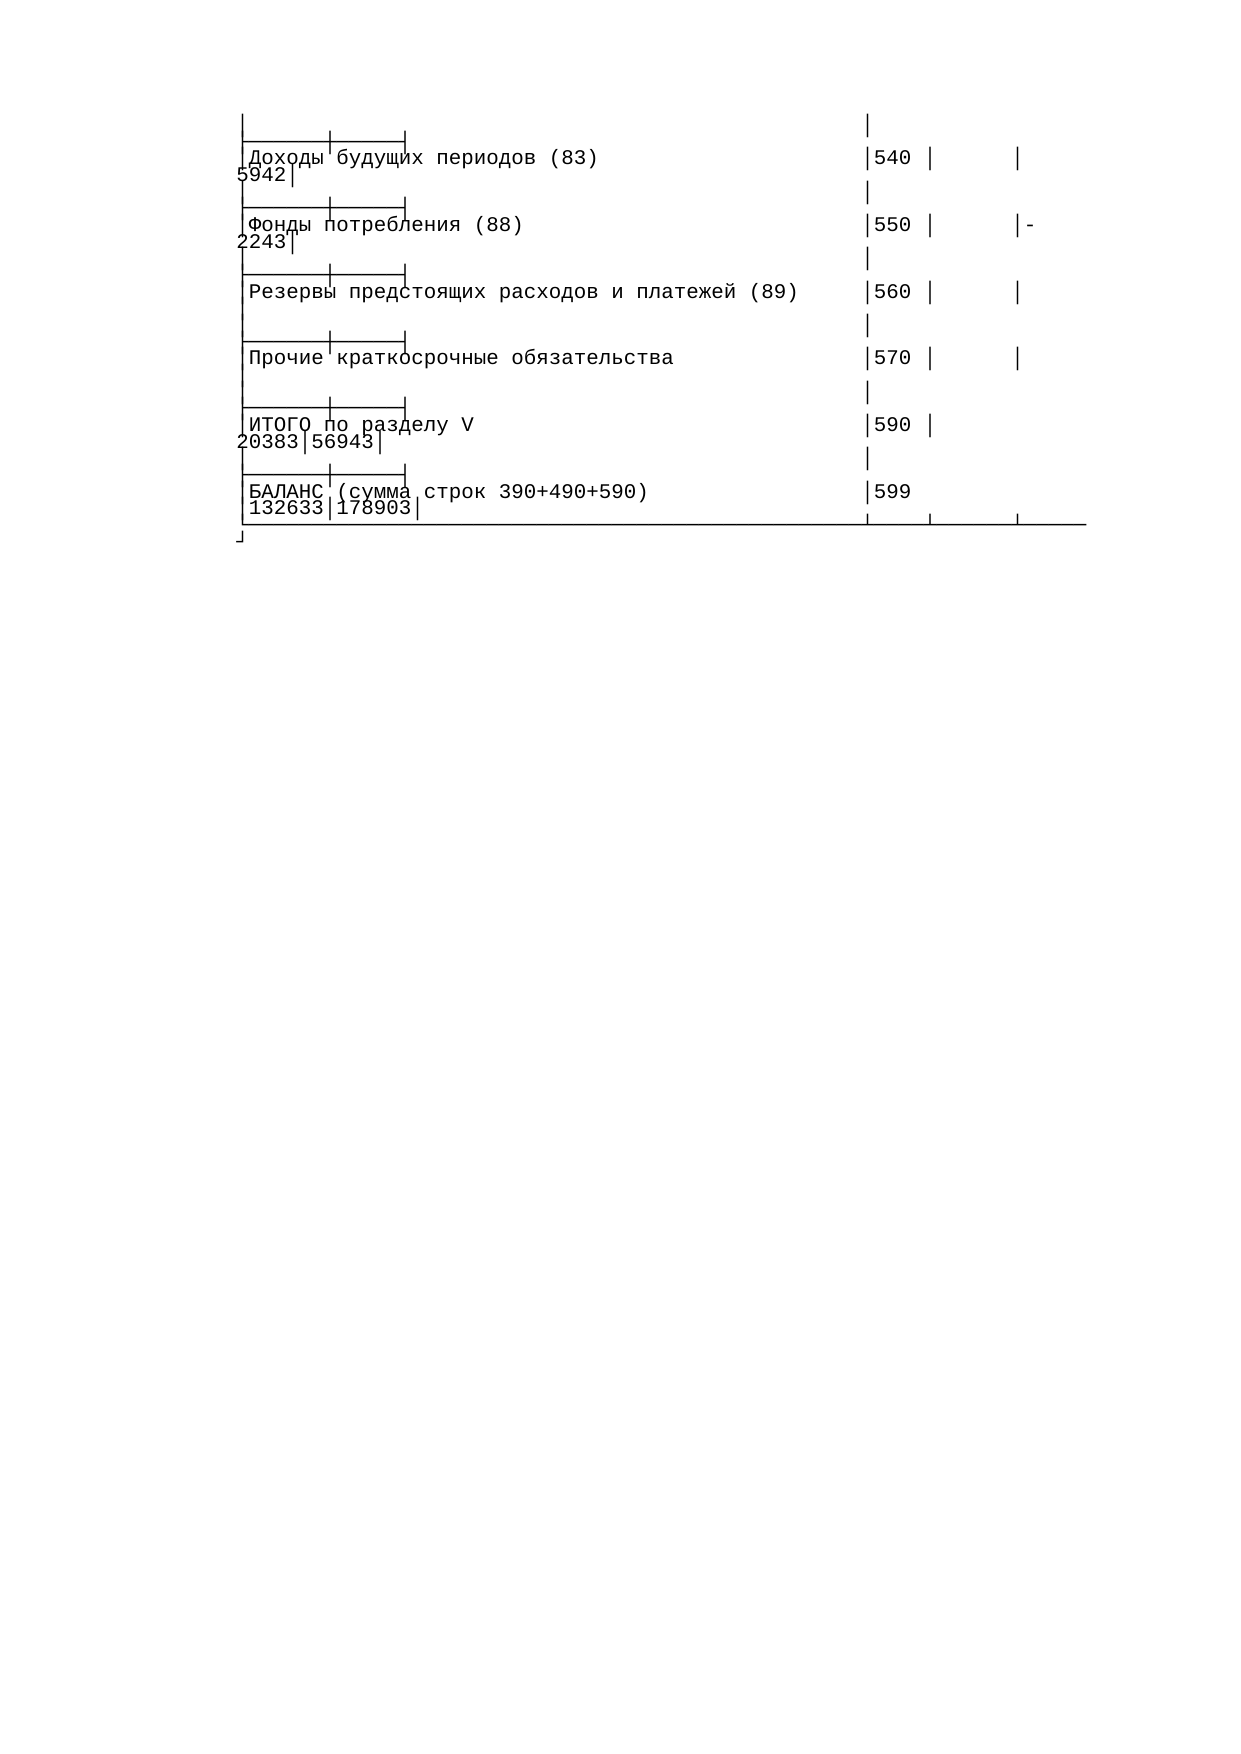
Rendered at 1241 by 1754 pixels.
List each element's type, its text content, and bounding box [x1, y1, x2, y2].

text │ │ ├──────┼─────┤ [243, 185, 1092, 218]
text │ │ ├──────┼─────┤ [243, 451, 1092, 485]
text │Фонды потребления (88) │550 │ │-2243│ [240, 218, 1092, 251]
text │Прочие краткосрочные обязательства │570 │ │ │ [243, 351, 1092, 385]
text │Доходы будущих периодов (83) │540 │ │ 5942│ [240, 151, 1092, 185]
text │ │ ├──────┼─────┤ [243, 118, 1092, 151]
text │БАЛАНС (сумма строк 390+490+590) │599 │132633│178903│ [243, 485, 1092, 518]
text │ │ ├──────┼─────┤ [243, 318, 1092, 351]
text │ИТОГО по разделу V │590 │ 20383│56943│ [305, 418, 1092, 451]
text └─────────────────────────────────────────────────┴────┴──────┴─────┘ [236, 518, 1092, 551]
text │Резервы предстоящих расходов и платежей (89) │560 │ │ │ [243, 285, 1092, 318]
text │ │ ├──────┼─────┤ [243, 251, 1092, 285]
text │ │ ├──────┼─────┤ [243, 385, 1092, 418]
